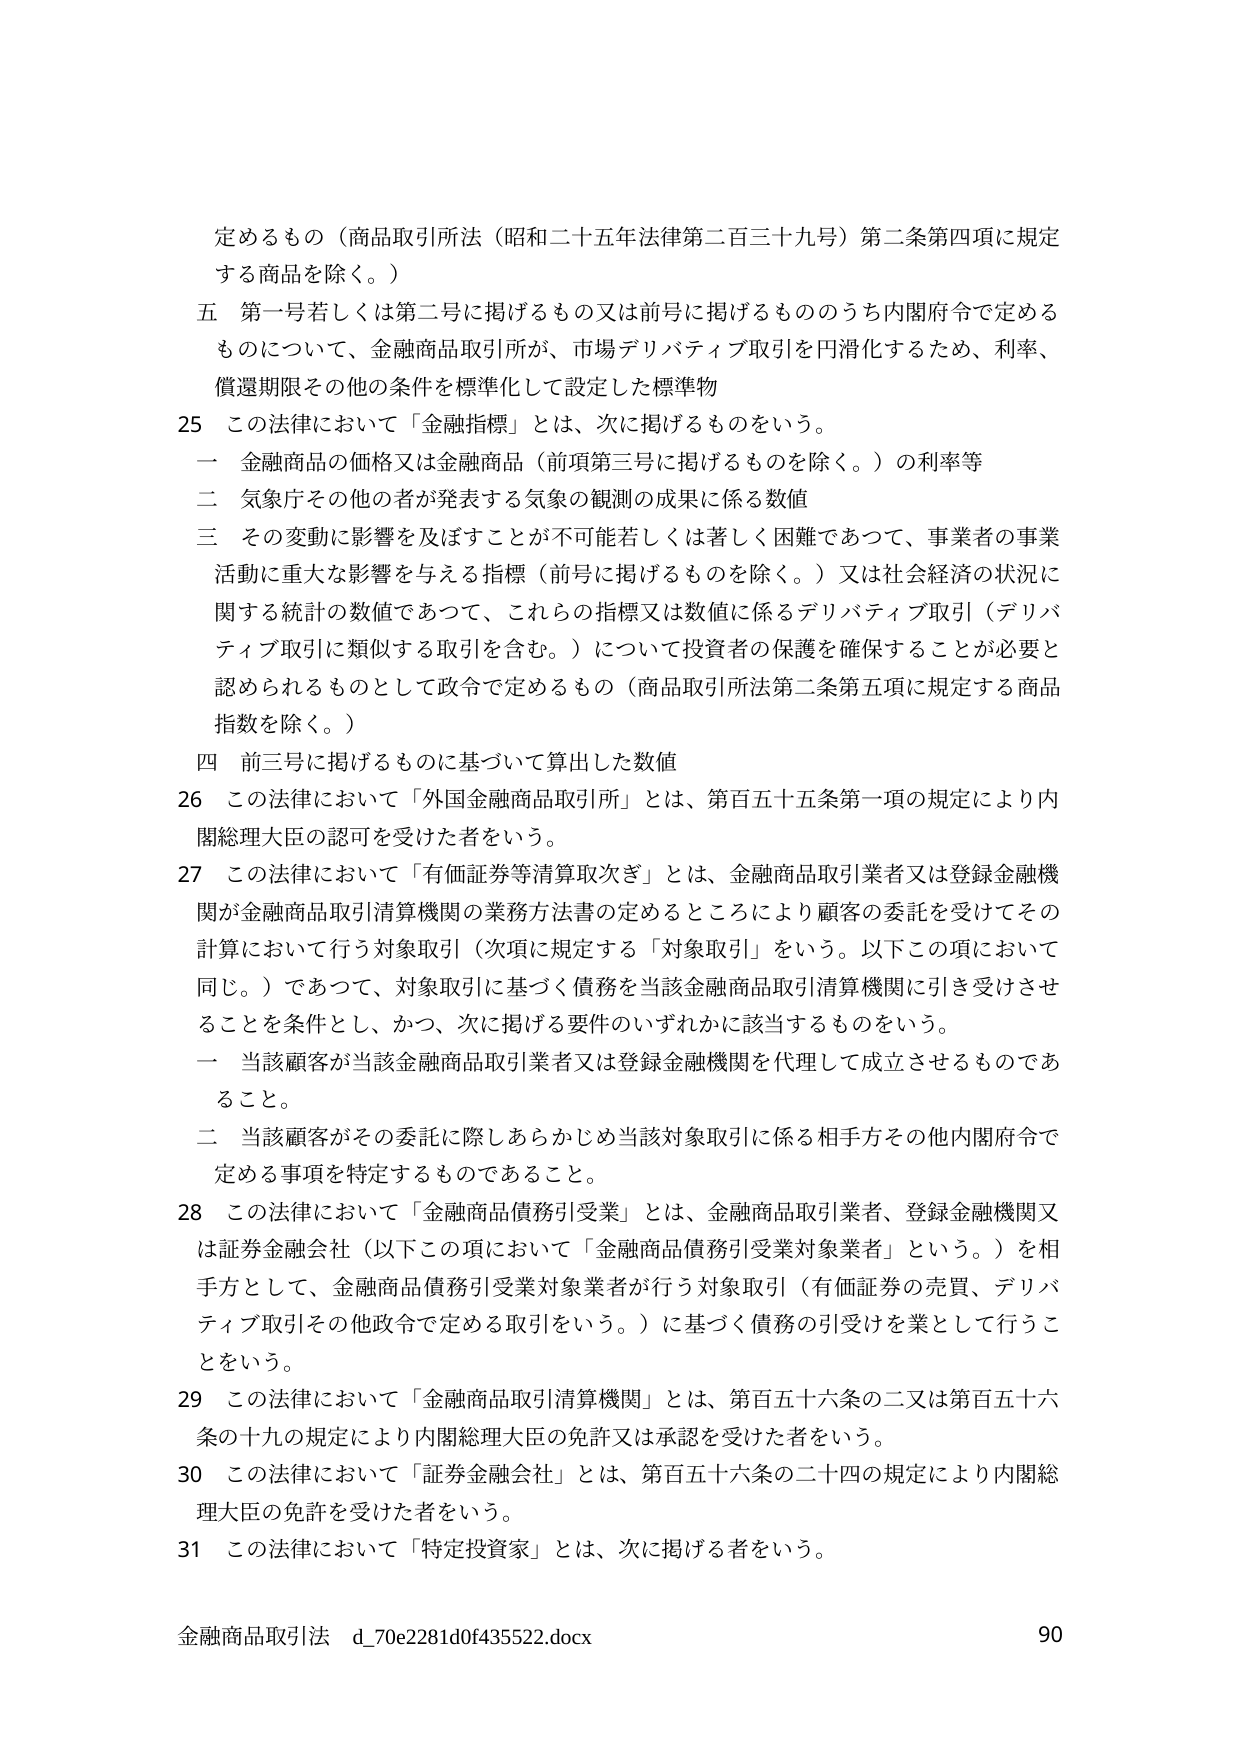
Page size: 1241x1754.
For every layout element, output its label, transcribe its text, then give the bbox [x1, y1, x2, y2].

text 28 この法律において「金融商品債務引受業」とは、金融商品取引業者、登録金融機関又は証券金融会社（以下この項において「金融商品債務引受業対象業者」という。）を相手方として、金融商品債務引受業対象業者が行う対象取引（有価証券の売買、デリバティブ取引その他政令で定める取引をいう。）に基づく債務の引受けを業として行うことをいう。 [177, 1192, 1063, 1379]
text 29 この法律において「金融商品取引清算機関」とは、第百五十六条の二又は第百五十六条の十九の規定により内閣総理大臣の免許又は承認を受けた者をいう。 [177, 1379, 1063, 1454]
text 三 その変動に影響を及ぼすことが不可能若しくは著しく困難であつて、事業者の事業活動に重大な影響を与える指標（前号に掲げるものを除く。）又は社会経済の状況に関する統計の数値であつて、これらの指標又は数値に係るデリバティブ取引（デリバティブ取引に類似する取引を含む。）について投資者の保護を確保することが必要と認められるものとして政令で定めるもの（商品取引所法第二条第五項に規定する商品指数を除く。） [196, 517, 1063, 742]
text 26 この法律において「外国金融商品取引所」とは、第百五十五条第一項の規定により内閣総理大臣の認可を受けた者をいう。 [177, 779, 1063, 854]
text 四 前三号に掲げるものに基づいて算出した数値 [196, 742, 1063, 779]
text 30 この法律において「証券金融会社」とは、第百五十六条の二十四の規定により内閣総理大臣の免許を受けた者をいう。 [177, 1454, 1063, 1529]
text 27 この法律において「有価証券等清算取次ぎ」とは、金融商品取引業者又は登録金融機関が金融商品取引清算機関の業務方法書の定めるところにより顧客の委託を受けてその計算において行う対象取引（次項に規定する「対象取引」をいう。以下この項において同じ。）であつて、対象取引に基づく債務を当該金融商品取引清算機関に引き受けさせることを条件とし、かつ、次に掲げる要件のいずれかに該当するものをいう。 [177, 854, 1063, 1042]
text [196, 217, 1063, 292]
text 五 第一号若しくは第二号に掲げるもの又は前号に掲げるもののうち内閣府令で定めるものについて、金融商品取引所が、市場デリバティブ取引を円滑化するため、利率、償還期限その他の条件を標準化して設定した標準物 [196, 292, 1063, 404]
text 31 この法律において「特定投資家」とは、次に掲げる者をいう。 [177, 1529, 1063, 1567]
text 一 金融商品の価格又は金融商品（前項第三号に掲げるものを除く。）の利率等 [196, 442, 1063, 479]
text 25 この法律において「金融指標」とは、次に掲げるものをいう。 [177, 404, 1063, 442]
text 二 当該顧客がその委託に際しあらかじめ当該対象取引に係る相手方その他内閣府令で定める事項を特定するものであること。 [196, 1117, 1063, 1192]
text 一 当該顧客が当該金融商品取引業者又は登録金融機関を代理して成立させるものであること。 [196, 1042, 1063, 1117]
text 二 気象庁その他の者が発表する気象の観測の成果に係る数値 [196, 479, 1063, 517]
